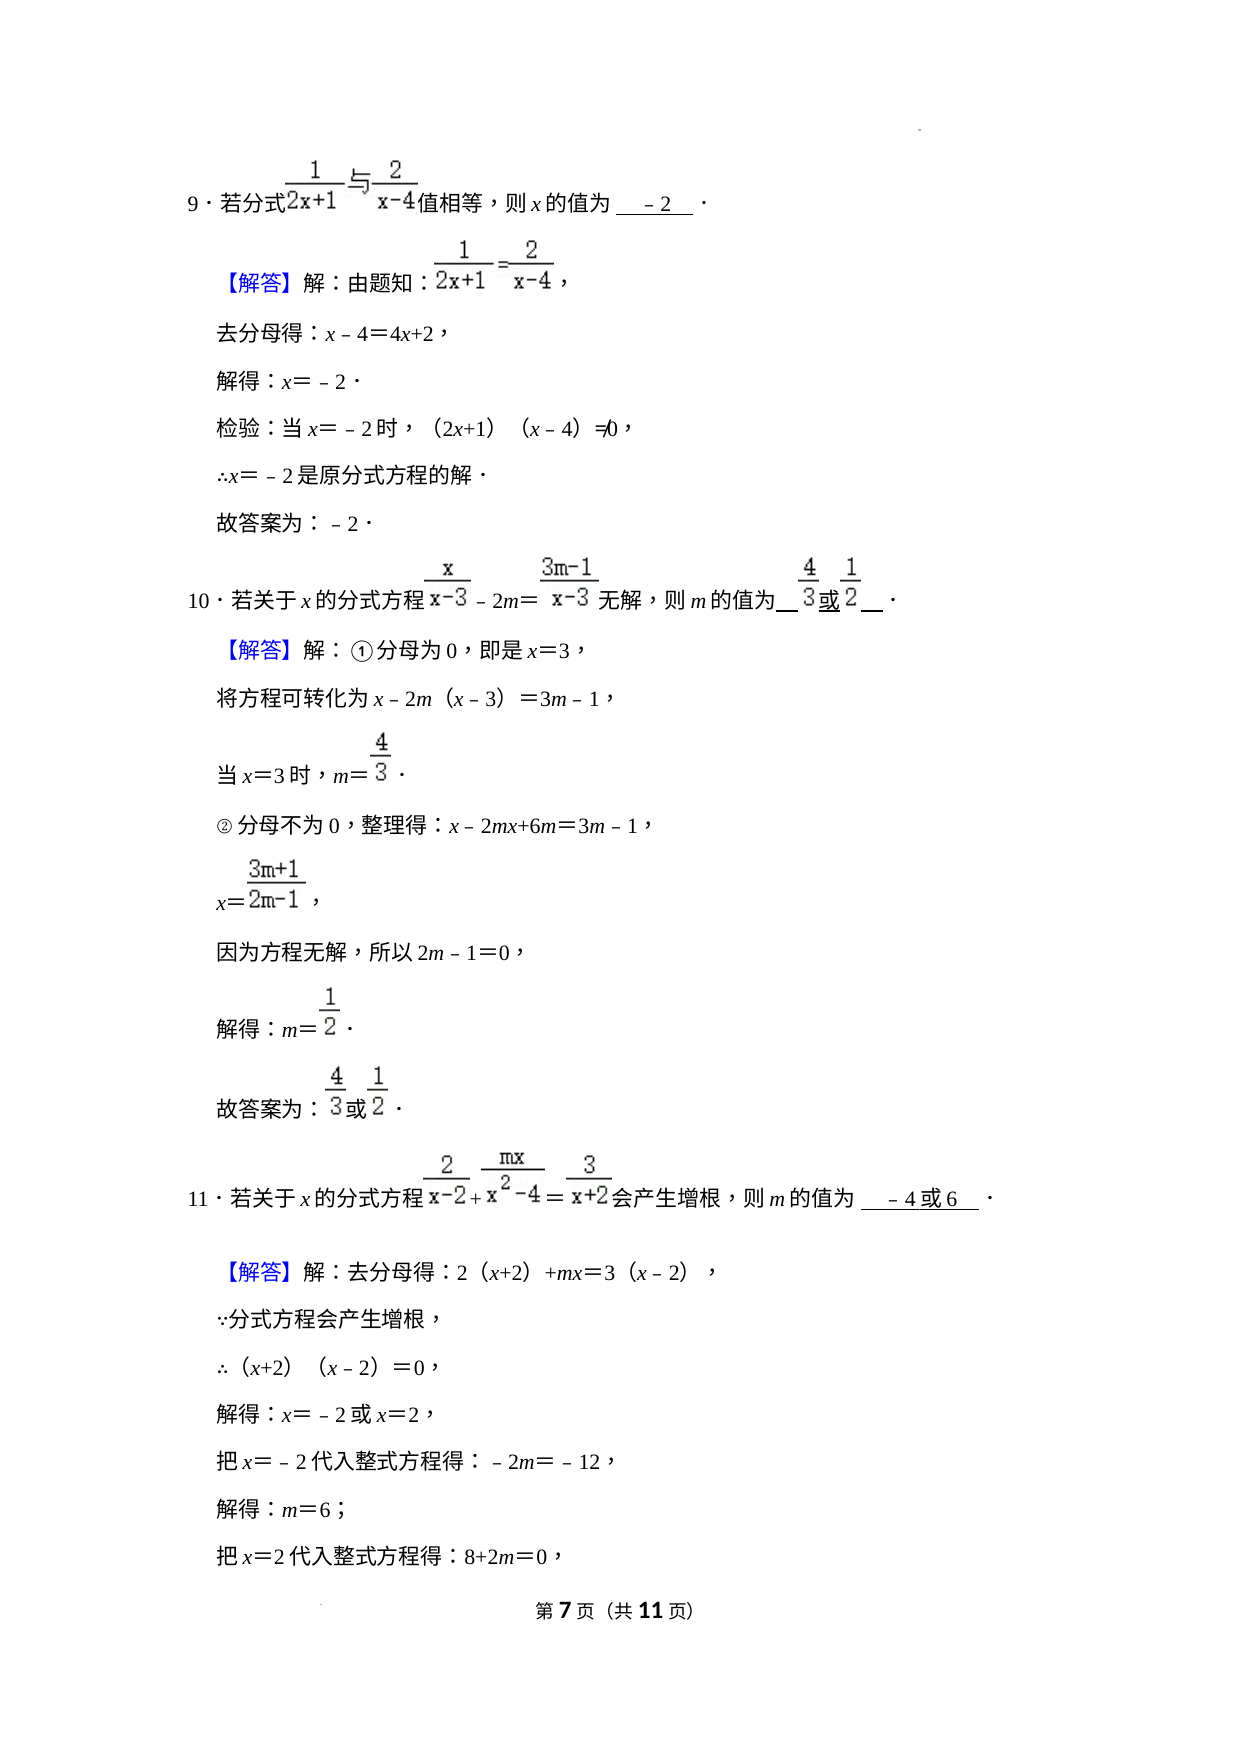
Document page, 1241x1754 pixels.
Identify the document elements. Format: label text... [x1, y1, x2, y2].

text ∵分式方程会产生增根， [216, 1303, 1053, 1335]
text 【解答】解：①分母为0，即是x＝3， [216, 634, 1053, 666]
text 因为方程无解，所以2m﹣1＝0， [216, 936, 1053, 968]
text 当x＝3时，m＝． [216, 728, 1053, 793]
text 【解答】解：由题知：， [216, 237, 1053, 302]
text ∴x＝﹣2是原分式方程的解． [216, 459, 1053, 492]
text 解得：m＝． [216, 983, 1053, 1048]
text 把x＝﹣2代入整式方程得：﹣2m＝﹣12， [216, 1445, 1053, 1477]
picture [285, 156, 418, 212]
picture [370, 728, 391, 784]
text 11．若关于x的分式方程+＝会产生增根，则m的值为 ﹣4或6 ． [187, 1143, 1053, 1240]
text 故答案为：﹣2． [216, 506, 1053, 539]
picture [434, 236, 554, 292]
picture [566, 1151, 612, 1207]
picture [319, 983, 340, 1038]
text ②分母不为0，整理得：x﹣2mx+6m＝3m﹣1， [216, 808, 1053, 841]
text 把x＝2代入整式方程得：8+2m＝0， [216, 1540, 1053, 1572]
text 10．若关于x的分式方程﹣2m＝无解，则m的值为 或 ． [187, 554, 1053, 619]
picture [424, 553, 471, 609]
picture [840, 553, 861, 609]
picture [423, 1151, 470, 1207]
text 故答案为：或． [216, 1063, 1053, 1128]
text ∴（x+2）（x﹣2）＝0， [216, 1350, 1053, 1383]
text 解得：x＝﹣2或x＝2， [216, 1397, 1053, 1430]
picture [481, 1142, 545, 1207]
text 9．若分式值相等，则x的值为 ﹣2 ． [187, 157, 1053, 222]
text 检验：当x＝﹣2时，（2x+1）（x﹣4）≠0， [216, 412, 1053, 444]
text 解得：m＝6； [216, 1492, 1053, 1525]
picture [798, 553, 819, 609]
picture [325, 1062, 346, 1118]
picture [540, 553, 599, 609]
text 【解答】解：去分母得：2（x+2）+mx＝3（x﹣2）， [216, 1255, 1053, 1288]
text 将方程可转化为x﹣2m（x﹣3）＝3m﹣1， [216, 681, 1053, 714]
text x＝， [216, 856, 1053, 921]
text 解得：x＝﹣2． [216, 364, 1053, 397]
text 去分母得：x﹣4＝4x+2， [216, 317, 1053, 349]
picture [367, 1062, 388, 1118]
picture [247, 855, 306, 911]
